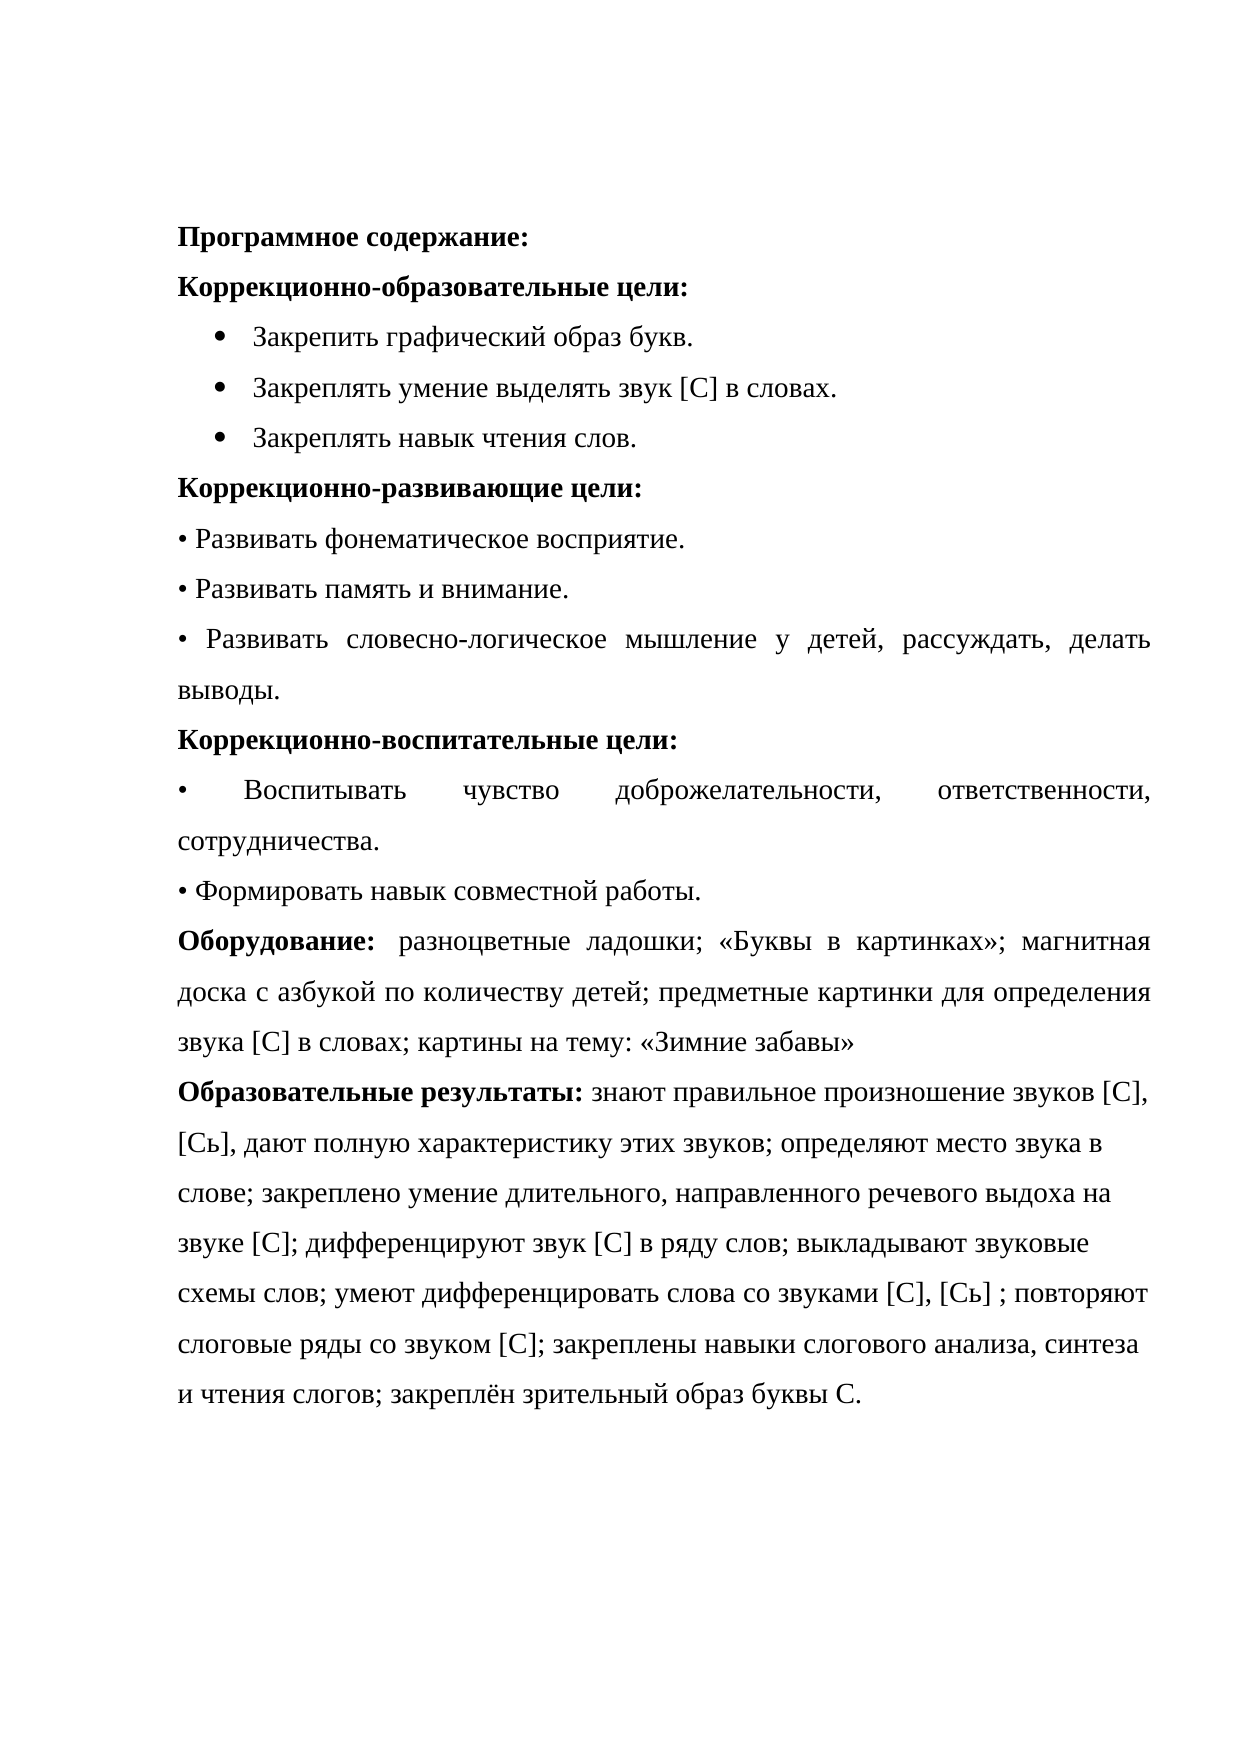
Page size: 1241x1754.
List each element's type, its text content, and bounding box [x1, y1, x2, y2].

list Закреплять навык чтения слов. [215, 420, 1152, 454]
text [Сь], дают полную характеристику этих звуков; определяют место звука в [177, 1125, 1152, 1158]
text Образовательные результаты: знают правильное произношение звуков [С], [177, 1074, 1152, 1108]
text слоговые ряды со звуком [С]; закреплены навыки слогового анализа, синтеза [177, 1326, 1152, 1359]
text Оборудование: разноцветные ладошки; «Буквы в картинках»; магнитная доска с азбукой по количеству детей; предметные картинки для определения звука [С] в словах; картины на тему: «Зимние забавы» [177, 923, 1152, 1058]
text слове; закреплено умение длительного, направленного речевого выдоха на [177, 1175, 1152, 1208]
text Коррекционно-воспитательные цели: [177, 722, 1152, 756]
text и чтения слогов; закреплён зрительный образ буквы С. [177, 1376, 1152, 1410]
text • Формировать навык совместной работы. [177, 873, 1152, 907]
text звуке [С]; дифференцируют звук [С] в ряду слов; выкладывают звуковые [177, 1225, 1152, 1259]
text • Воспитывать чувство доброжелательности, ответственности, сотрудничества. [177, 772, 1152, 856]
text Коррекционно-образовательные цели: [177, 269, 1152, 303]
text • Развивать фонематическое восприятие. [177, 521, 1152, 554]
text • Развивать память и внимание. [177, 571, 1152, 605]
text Программное содержание: [177, 219, 1152, 252]
text схемы слов; умеют дифференцировать слова со звуками [С], [Сь] ; повторяют [177, 1276, 1152, 1309]
list Закреплять умение выделять звук [С] в словах. [215, 370, 1152, 403]
text • Развивать словесно-логическое мышление у детей, рассуждать, делать выводы. [177, 622, 1152, 705]
text Коррекционно-развивающие цели: [177, 471, 1152, 504]
list Закрепить графический образ букв. [215, 319, 1152, 353]
